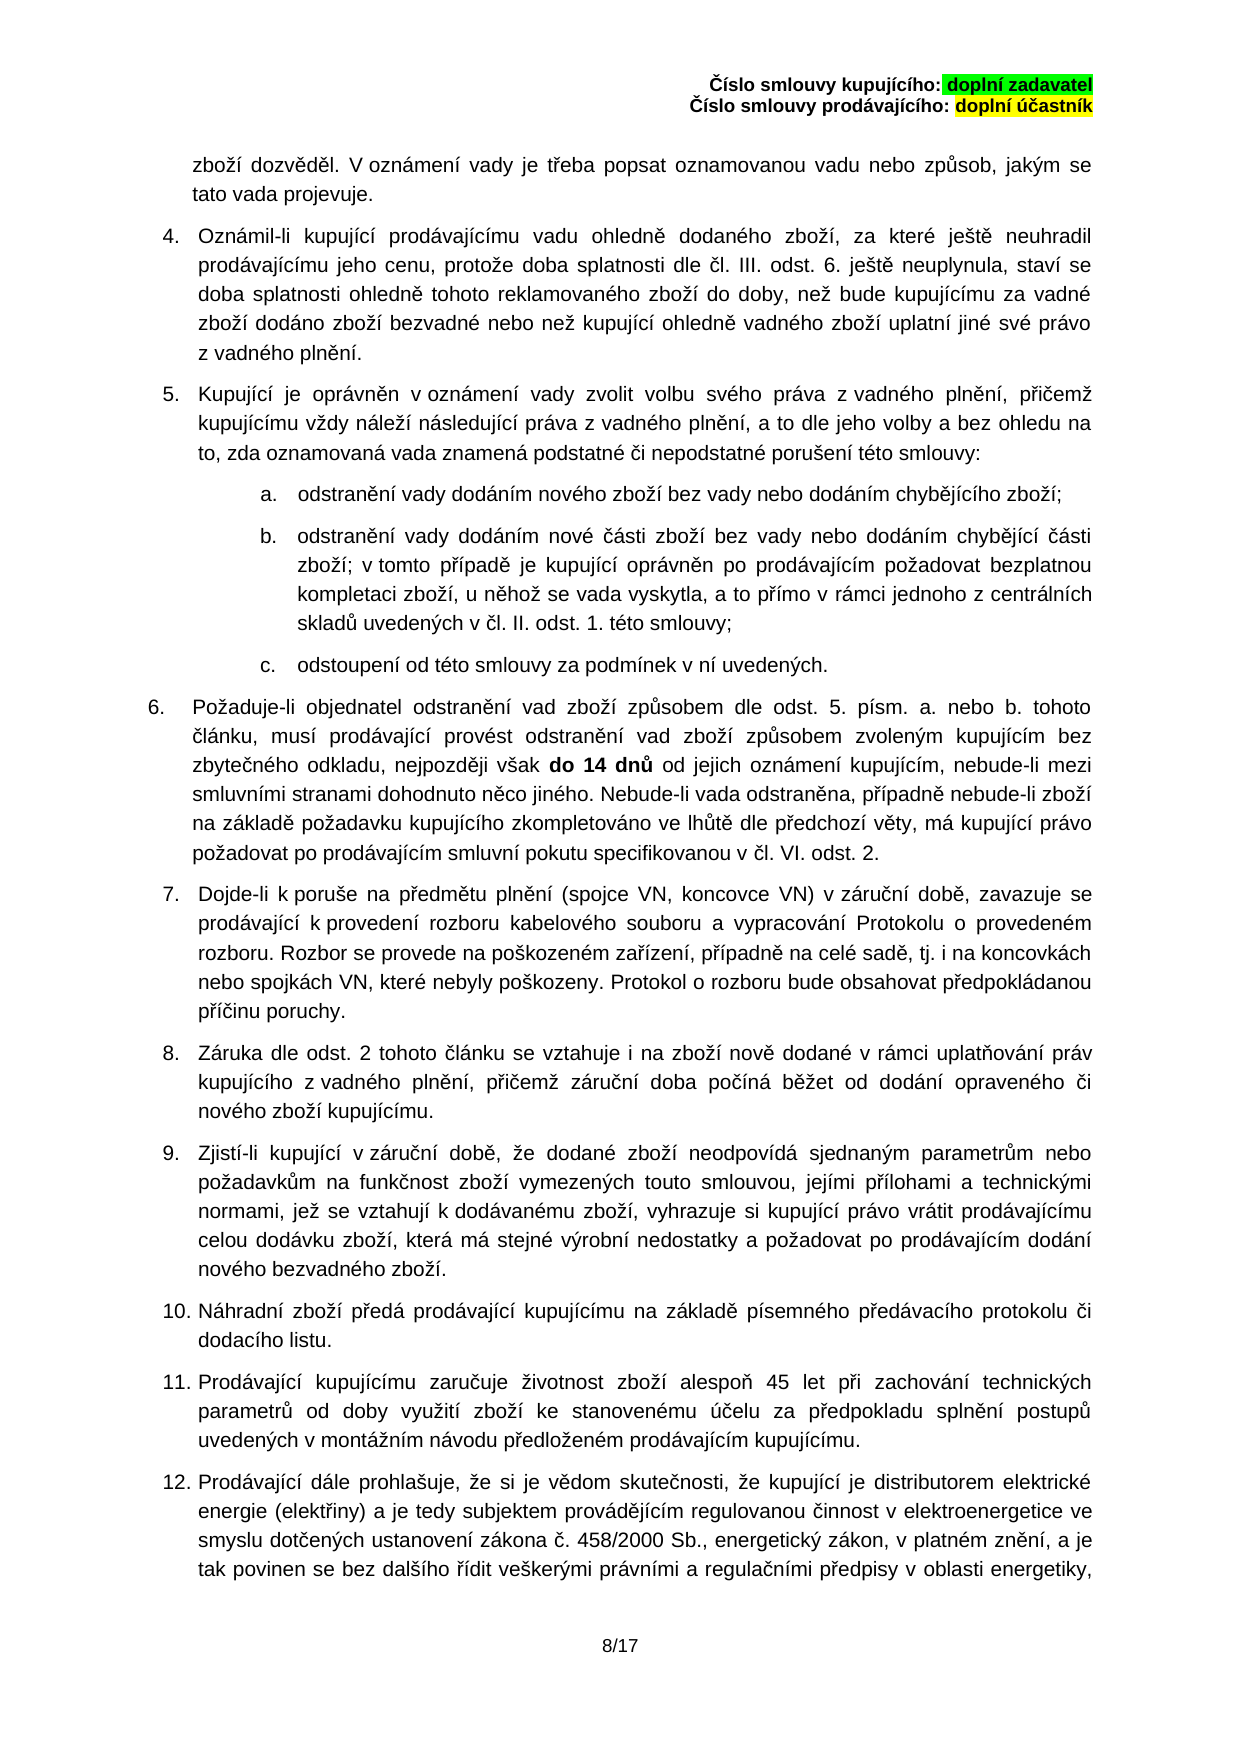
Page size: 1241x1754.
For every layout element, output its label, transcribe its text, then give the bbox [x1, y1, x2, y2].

list Požaduje-li objednatel odstranění vad zboží způsobem dle odst. 5. písm. a. nebo b. tohoto článku, musí prodávající provést odstranění vad zboží způsobem zvoleným kupujícím bez zbytečného odkladu, nejpozději však do 14 dnů od jejich oznámení kupujícím, nebude-li mezi smluvními stranami dohodnuto něco jiného. Nebude-li vada odstraněna, případně nebude-li zboží na základě požadavku kupujícího zkompletováno ve lhůtě dle předchozí věty, má kupující právo požadovat po prodávajícím smluvní pokutu specifikovanou v čl. VI. odst. 2. [148, 689, 1093, 864]
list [162, 148, 1093, 206]
list Náhradní zboží předá prodávající kupujícímu na základě písemného předávacího protokolu či dodacího listu. [162, 1293, 1093, 1352]
list Dojde-li k poruše na předmětu plnění (spojce VN, koncovce VN) v záruční době, zavazuje se prodávající k provedení rozboru kabelového souboru a vypracování Protokolu o provedeném rozboru. Rozbor se provede na poškozeném zařízení, případně na celé sadě, tj. i na koncovkách nebo spojkách VN, které nebyly poškozeny. Protokol o rozboru bude obsahovat předpokládanou příčinu poruchy. [162, 877, 1093, 1023]
list odstoupení od této smlouvy za podmínek v ní uvedených. [260, 648, 1093, 677]
list Záruka dle odst. 2 tohoto článku se vztahuje i na zboží nově dodané v rámci uplatňování práv kupujícího z vadného plnění, přičemž záruční doba počíná běžet od dodání opraveného či nového zboží kupujícímu. [162, 1035, 1093, 1123]
list Kupující je oprávněn v oznámení vady zvolit volbu svého práva z vadného plnění, přičemž kupujícímu vždy náleží následující práva z vadného plnění, a to dle jeho volby a bez ohledu na to, zda oznamovaná vada znamená podstatné či nepodstatné porušení této smlouvy: [162, 377, 1093, 464]
list Oznámil-li kupující prodávajícímu vadu ohledně dodaného zboží, za které ještě neuhradil prodávajícímu jeho cenu, protože doba splatnosti dle čl. III. odst. 6. ještě neuplynula, staví se doba splatnosti ohledně tohoto reklamovaného zboží do doby, než bude kupujícímu za vadné zboží dodáno zboží bezvadné nebo než kupující ohledně vadného zboží uplatní jiné své právo z vadného plnění. [162, 218, 1093, 364]
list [162, 1464, 1093, 1581]
list Prodávající kupujícímu zaručuje životnost zboží alespoň 45 let při zachování technických parametrů od doby využití zboží ke stanovenému účelu za předpokladu splnění postupů uvedených v montážním návodu předloženém prodávajícím kupujícímu. [162, 1364, 1093, 1452]
list Zjistí-li kupující v záruční době, že dodané zboží neodpovídá sjednaným parametrům nebo požadavkům na funkčnost zboží vymezených touto smlouvou, jejími přílohami a technickými normami, jež se vztahují k dodávanému zboží, vyhrazuje si kupující právo vrátit prodávajícímu celou dodávku zboží, která má stejné výrobní nedostatky a požadovat po prodávajícím dodání nového bezvadného zboží. [162, 1135, 1093, 1281]
list odstranění vady dodáním nového zboží bez vady nebo dodáním chybějícího zboží; [260, 477, 1093, 506]
list odstranění vady dodáním nové části zboží bez vady nebo dodáním chybějící části zboží; v tomto případě je kupující oprávněn po prodávajícím požadovat bezplatnou kompletaci zboží, u něhož se vada vyskytla, a to přímo v rámci jednoho z centrálních skladů uvedených v čl. II. odst. 1. této smlouvy; [260, 518, 1093, 635]
